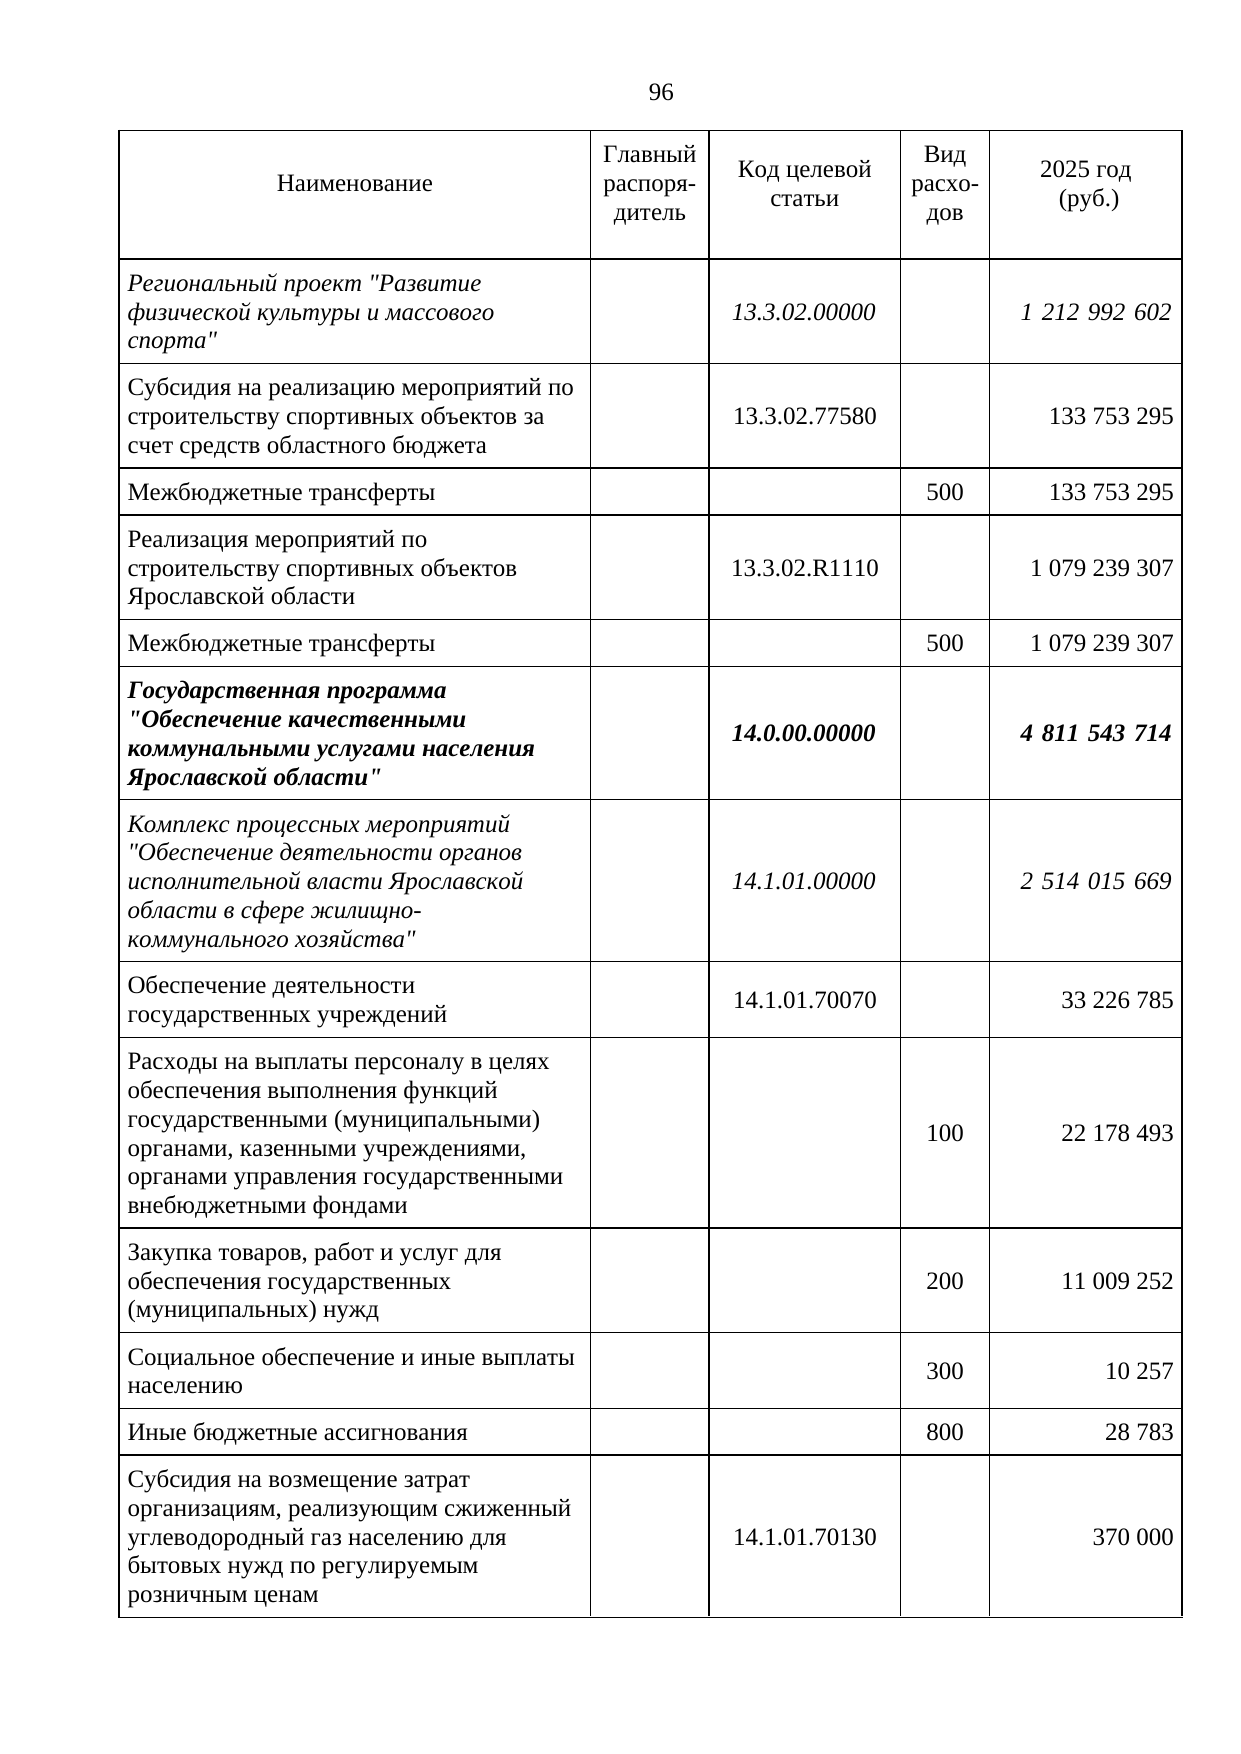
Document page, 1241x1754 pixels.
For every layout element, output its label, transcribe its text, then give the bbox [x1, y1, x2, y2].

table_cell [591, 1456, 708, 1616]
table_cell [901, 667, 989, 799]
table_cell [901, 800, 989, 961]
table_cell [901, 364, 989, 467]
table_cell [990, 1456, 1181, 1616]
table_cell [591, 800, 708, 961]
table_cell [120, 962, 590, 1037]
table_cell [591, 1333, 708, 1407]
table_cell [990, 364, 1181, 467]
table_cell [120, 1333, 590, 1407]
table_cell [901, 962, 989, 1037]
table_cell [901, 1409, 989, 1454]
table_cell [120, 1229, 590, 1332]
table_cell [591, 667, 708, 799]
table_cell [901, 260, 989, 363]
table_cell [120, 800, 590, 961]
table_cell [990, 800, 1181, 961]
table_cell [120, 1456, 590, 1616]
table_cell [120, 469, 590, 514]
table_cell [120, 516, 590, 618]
table_header 2025 год (руб.) [990, 131, 1181, 258]
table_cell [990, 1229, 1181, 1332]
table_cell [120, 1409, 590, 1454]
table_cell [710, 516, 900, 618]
table_header Вид расхо-дов [901, 131, 989, 258]
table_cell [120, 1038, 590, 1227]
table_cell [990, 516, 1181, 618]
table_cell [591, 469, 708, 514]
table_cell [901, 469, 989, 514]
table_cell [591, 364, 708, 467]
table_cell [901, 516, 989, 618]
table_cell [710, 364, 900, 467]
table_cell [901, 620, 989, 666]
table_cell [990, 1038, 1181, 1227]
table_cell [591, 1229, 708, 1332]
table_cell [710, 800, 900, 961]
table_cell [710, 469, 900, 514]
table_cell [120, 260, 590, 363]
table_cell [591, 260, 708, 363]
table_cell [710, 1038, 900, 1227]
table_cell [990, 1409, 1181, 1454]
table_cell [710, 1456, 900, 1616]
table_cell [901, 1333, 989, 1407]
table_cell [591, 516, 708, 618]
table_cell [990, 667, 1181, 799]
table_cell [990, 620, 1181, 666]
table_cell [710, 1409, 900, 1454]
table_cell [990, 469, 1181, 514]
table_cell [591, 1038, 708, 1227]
table_header Главный распоря-дитель [591, 131, 708, 258]
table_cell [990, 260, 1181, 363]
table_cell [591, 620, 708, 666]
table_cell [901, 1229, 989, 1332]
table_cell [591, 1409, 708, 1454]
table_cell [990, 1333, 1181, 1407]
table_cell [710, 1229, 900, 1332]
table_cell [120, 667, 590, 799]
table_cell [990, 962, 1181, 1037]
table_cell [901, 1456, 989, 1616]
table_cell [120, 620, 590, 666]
table_header Наименование [120, 131, 590, 258]
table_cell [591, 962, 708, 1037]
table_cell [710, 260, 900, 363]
table_header Код целевой статьи [710, 131, 900, 258]
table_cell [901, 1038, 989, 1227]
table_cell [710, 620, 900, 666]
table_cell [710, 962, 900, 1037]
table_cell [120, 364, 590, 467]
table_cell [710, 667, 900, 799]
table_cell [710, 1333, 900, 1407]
